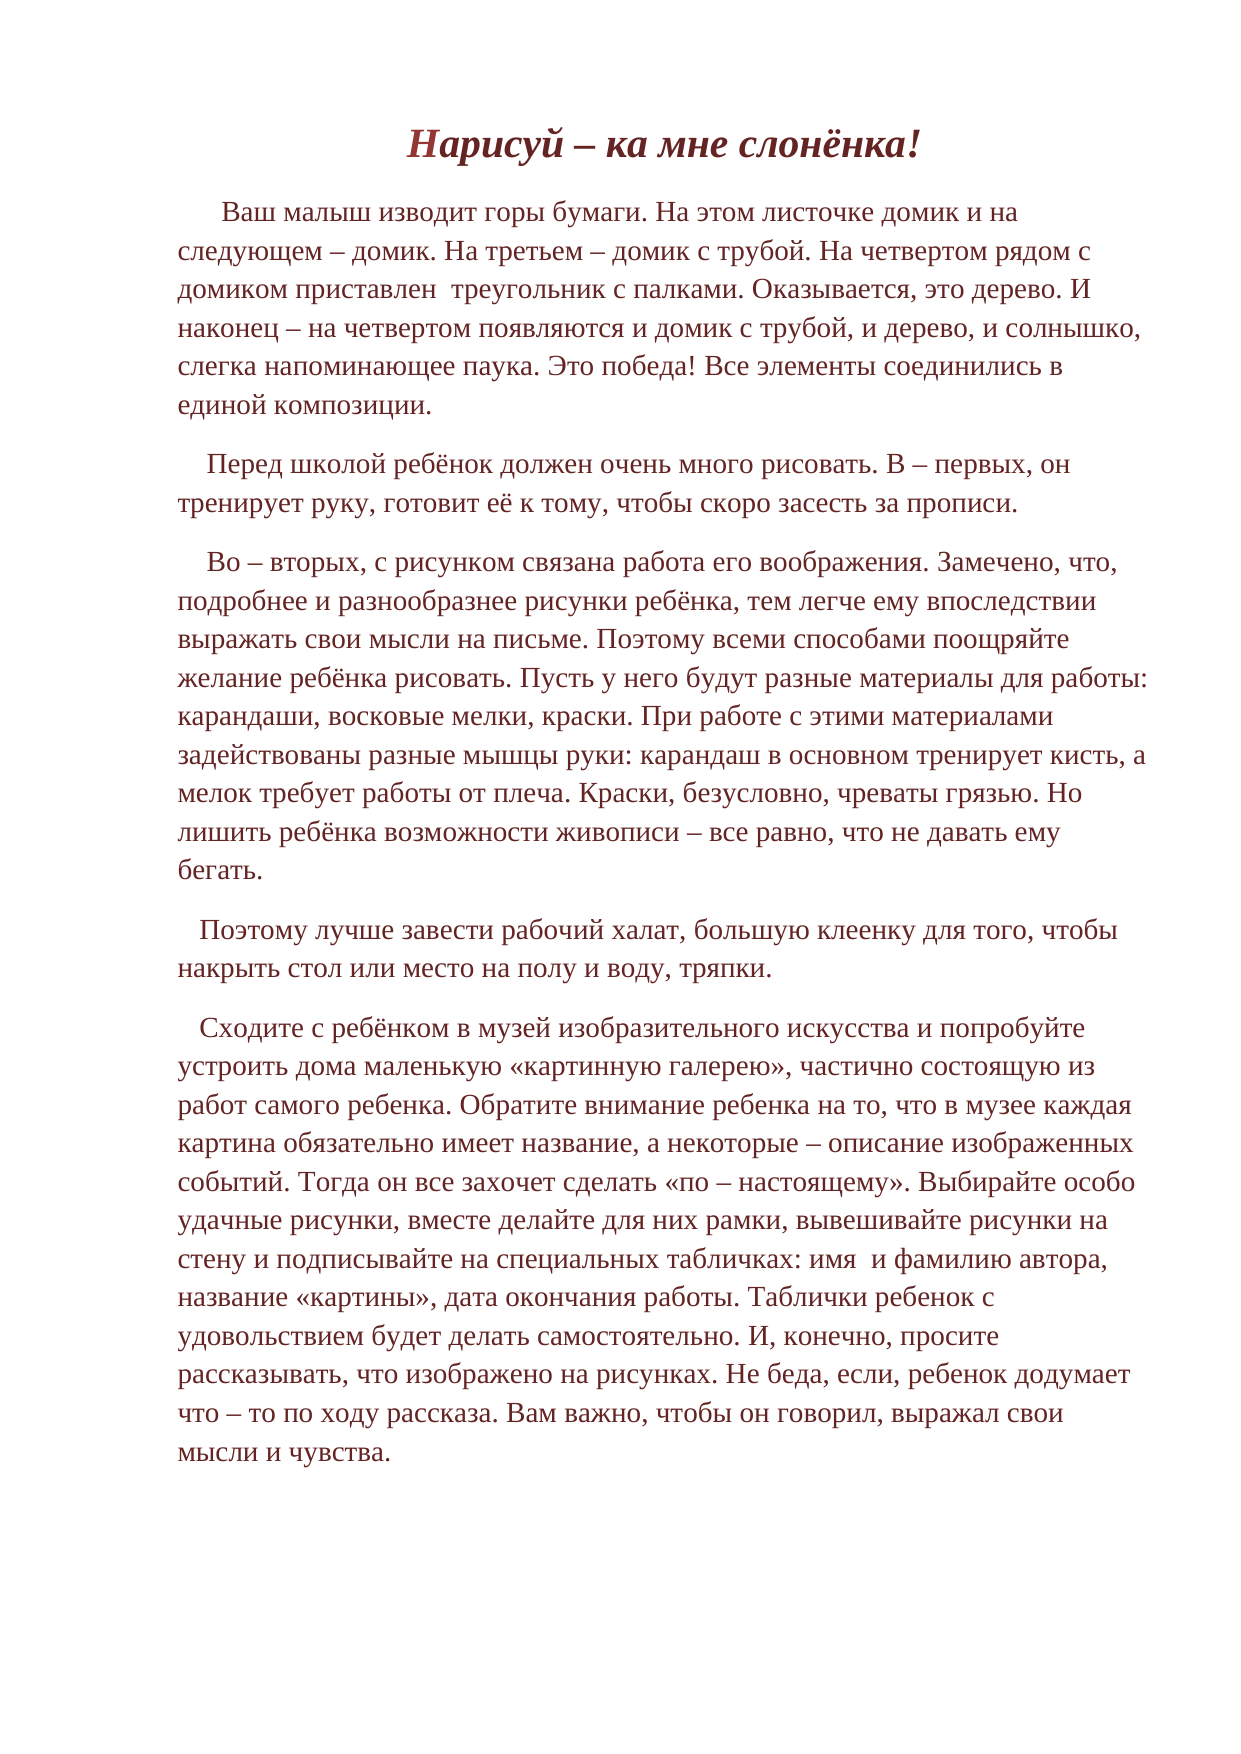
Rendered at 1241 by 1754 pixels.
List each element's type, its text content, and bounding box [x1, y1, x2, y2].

text Поэтому лучше завести рабочий халат, большую клеенку для того, чтобы накрыть стол или место на полу и воду, тряпки. [177, 912, 1152, 984]
text Сходите с ребёнком в музей изобразительного искусства и попробуйте устроить дома маленькую «картинную галерею», частично состоящую из работ самого ребенка. Обратите внимание ребенка на то, что в музее каждая картина обязательно имеет название, а некоторые – описание изображенных событий. Тогда он все захочет сделать «по – настоящему». Выбирайте особо удачные рисунки, вместе делайте для них рамки, вывешивайте рисунки на стену и подписывайте на специальных табличках: имя и фамилию автора, название «картины», дата окончания работы. Таблички ребенок с удовольствием будет делать самостоятельно. И, конечно, просите рассказывать, что изображено на рисунках. Не беда, если, ребенок додумает что – то по ходу рассказа. Вам важно, чтобы он говорил, выражал свои мысли и чувства. [177, 1010, 1152, 1467]
text Во – вторых, с рисунком связана работа его воображения. Замечено, что, подробнее и разнообразнее рисунки ребёнка, тем легче ему впоследствии выражать свои мысли на письме. Поэтому всеми способами поощряйте желание ребёнка рисовать. Пусть у него будут разные материалы для работы: карандаши, восковые мелки, краски. При работе с этими материалами задействованы разные мышцы руки: карандаш в основном тренирует кисть, а мелок требует работы от плеча. Краски, безусловно, чреваты грязью. Но лишить ребёнка возможности живописи – все равно, что не давать ему бегать. [177, 544, 1152, 886]
text Нарисуй – ка мне слонёнка! [177, 118, 1152, 166]
text Ваш малыш изводит горы бумаги. На этом листочке домик и на следующем – домик. На третьем – домик с трубой. На четвертом рядом с домиком приставлен треугольник с палками. Оказывается, это дерево. И наконец – на четвертом появляются и домик с трубой, и дерево, и солнышко, слегка напоминающее паука. Это победа! Все элементы соединились в единой композиции. [177, 194, 1152, 420]
text Перед школой ребёнок должен очень много рисовать. В – первых, он тренирует руку, готовит её к тому, чтобы скоро засесть за прописи. [177, 446, 1152, 518]
